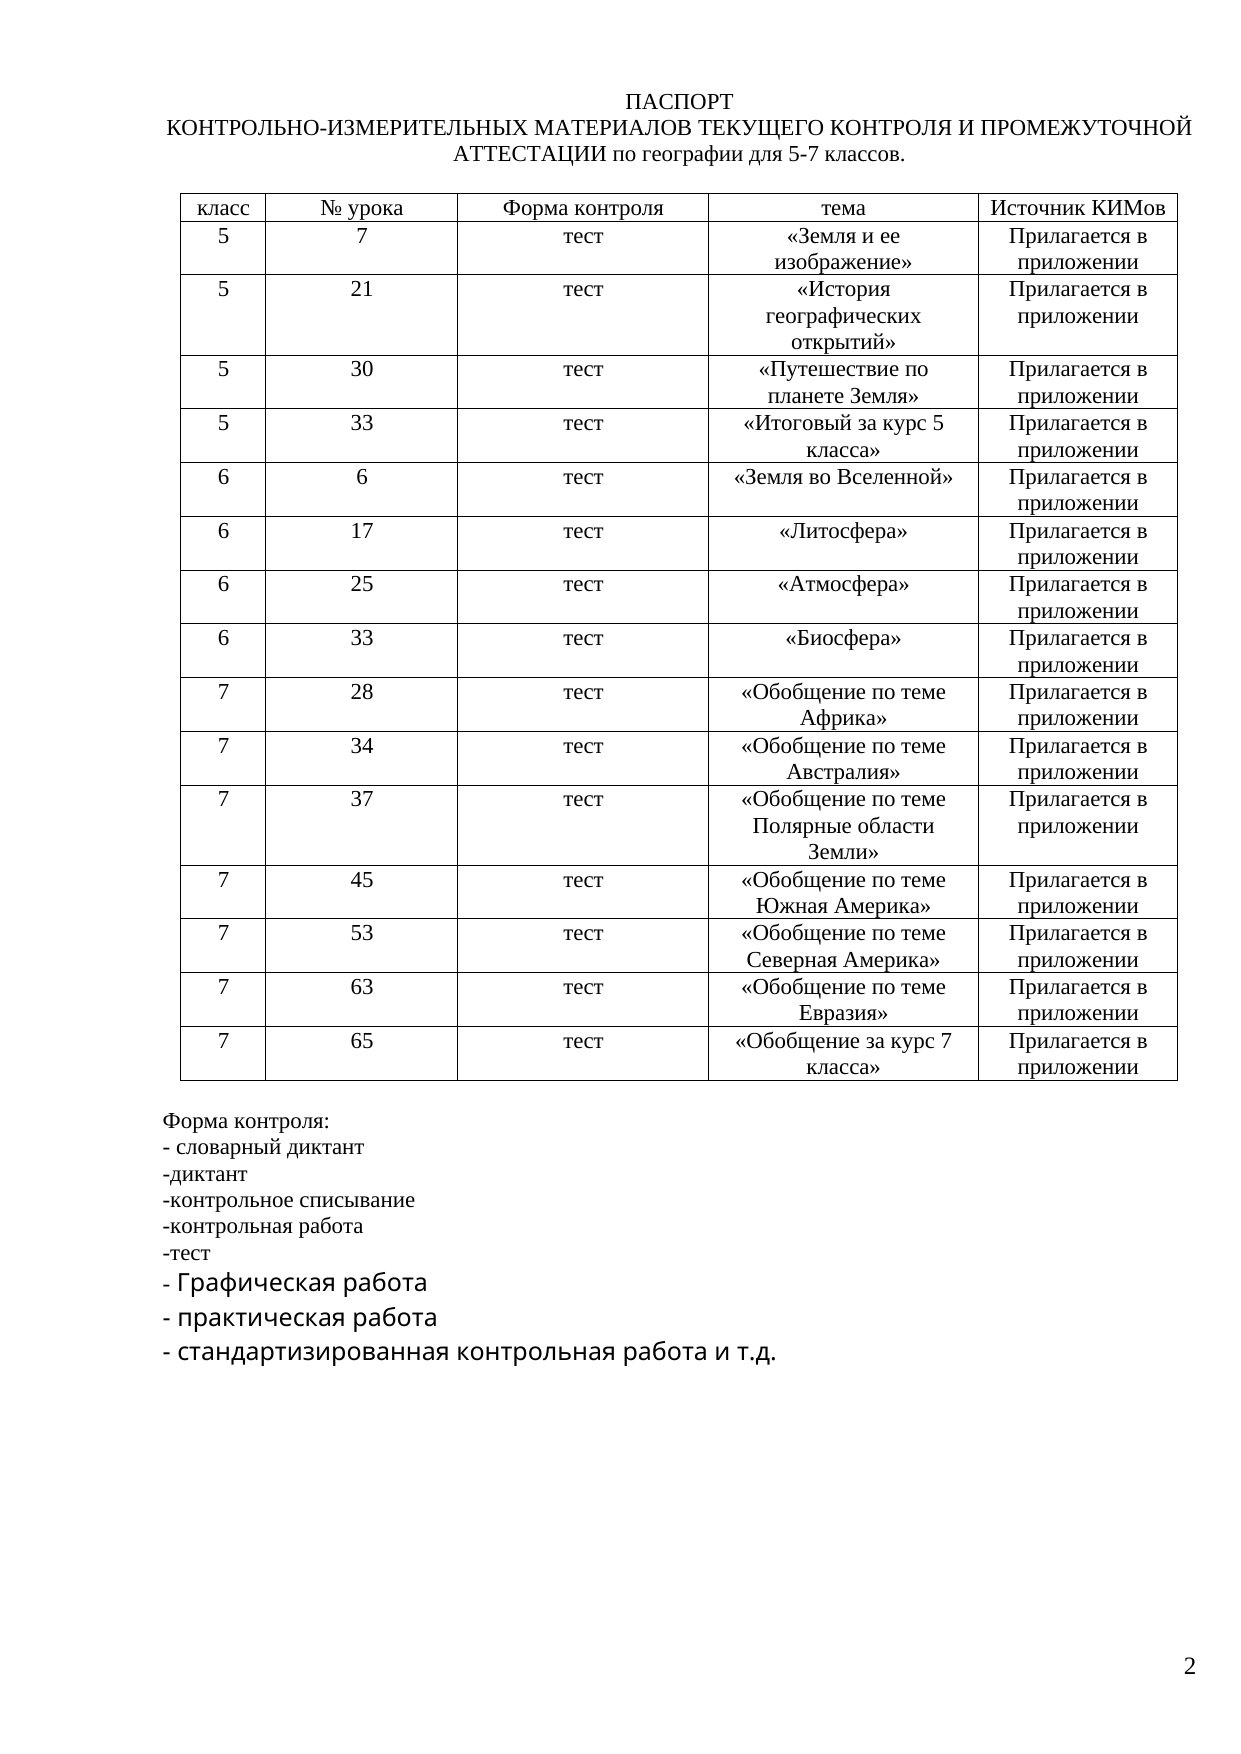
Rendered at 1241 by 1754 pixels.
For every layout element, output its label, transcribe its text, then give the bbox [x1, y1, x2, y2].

table_cell тест [458, 1027, 708, 1079]
text - Графическая работа [162, 1265, 1196, 1299]
table_cell Прилагается в приложении [979, 275, 1177, 354]
text ПАСПОРТ [162, 88, 1196, 114]
text -диктант [162, 1160, 1196, 1186]
table_cell 7 [181, 919, 265, 972]
table_cell 63 [266, 973, 457, 1026]
table_header № урока [266, 194, 457, 221]
table_cell 53 [266, 919, 457, 972]
text - словарный диктант [162, 1133, 1196, 1160]
table_header класс [181, 194, 265, 221]
table_cell тест [458, 786, 708, 864]
text - практическая работа [162, 1299, 1196, 1333]
table_cell Прилагается в приложении [979, 517, 1177, 569]
table_cell 65 [266, 1027, 457, 1079]
table_header тема [709, 194, 978, 221]
table_cell 7 [181, 866, 265, 918]
table_cell 5 [181, 222, 265, 274]
table_cell Прилагается в приложении [979, 463, 1177, 516]
table_cell «Обобщение по теме Евразия» [709, 973, 978, 1026]
table_cell тест [458, 356, 708, 408]
table_cell «Итоговый за курс 5 класса» [709, 409, 978, 462]
table_cell тест [458, 463, 708, 516]
table_cell 5 [181, 409, 265, 462]
table_cell «Земля во Вселенной» [709, 463, 978, 516]
table_cell Прилагается в приложении [979, 409, 1177, 462]
text -тест [162, 1239, 1196, 1265]
table_cell 7 [181, 786, 265, 864]
text -контрольная работа [162, 1212, 1196, 1239]
table_cell Прилагается в приложении [979, 786, 1177, 864]
table_cell «История географических открытий» [709, 275, 978, 354]
table_cell Прилагается в приложении [979, 678, 1177, 731]
table_cell тест [458, 275, 708, 354]
table_cell «Биосфера» [709, 624, 978, 677]
table_cell 6 [181, 571, 265, 623]
table_header Форма контроля [458, 194, 708, 221]
table_cell «Обобщение по теме Африка» [709, 678, 978, 731]
table_cell «Путешествие по планете Земля» [709, 356, 978, 408]
table_cell Прилагается в приложении [979, 973, 1177, 1026]
table_cell тест [458, 866, 708, 918]
table_cell Прилагается в приложении [979, 919, 1177, 972]
text -контрольное списывание [162, 1186, 1196, 1212]
table_cell «Земля и ее изображение» [709, 222, 978, 274]
text - стандартизированная контрольная работа и т.д. [162, 1333, 1196, 1367]
table_cell 7 [266, 222, 457, 274]
table_cell тест [458, 678, 708, 731]
table_cell тест [458, 409, 708, 462]
table_cell Прилагается в приложении [979, 571, 1177, 623]
table_cell «Обобщение за курс 7 класса» [709, 1027, 978, 1079]
table_cell 25 [266, 571, 457, 623]
table_cell тест [458, 919, 708, 972]
table_cell 30 [266, 356, 457, 408]
table_cell «Обобщение по теме Северная Америка» [709, 919, 978, 972]
table_cell 6 [181, 517, 265, 569]
table_cell «Обобщение по теме Южная Америка» [709, 866, 978, 918]
table_cell 6 [266, 463, 457, 516]
table_cell 17 [266, 517, 457, 569]
table_cell «Обобщение по теме Полярные области Земли» [709, 786, 978, 864]
table_cell 6 [181, 463, 265, 516]
text КОНТРОЛЬНО-ИЗМЕРИТЕЛЬНЫХ МАТЕРИАЛОВ ТЕКУЩЕГО КОНТРОЛЯ И ПРОМЕЖУТОЧНОЙ АТТЕСТАЦИИ по географии для 5-7 классов. [162, 114, 1196, 167]
table_cell 7 [181, 973, 265, 1026]
table_cell тест [458, 571, 708, 623]
table_cell 33 [266, 624, 457, 677]
table_cell Прилагается в приложении [979, 356, 1177, 408]
table_cell тест [458, 624, 708, 677]
table_cell «Литосфера» [709, 517, 978, 569]
table_cell 28 [266, 678, 457, 731]
table_cell Прилагается в приложении [979, 866, 1177, 918]
table_cell 5 [181, 356, 265, 408]
table_cell «Атмосфера» [709, 571, 978, 623]
table_cell тест [458, 732, 708, 784]
table_cell 37 [266, 786, 457, 864]
text Форма контроля: [162, 1107, 1196, 1133]
table_cell Прилагается в приложении [979, 624, 1177, 677]
table_cell тест [458, 973, 708, 1026]
table_cell 45 [266, 866, 457, 918]
table_cell тест [458, 222, 708, 274]
table_header Источник КИМов [979, 194, 1177, 221]
table_cell «Обобщение по теме Австралия» [709, 732, 978, 784]
table_cell тест [458, 517, 708, 569]
table_cell Прилагается в приложении [979, 732, 1177, 784]
table_cell 7 [181, 1027, 265, 1079]
table_cell 5 [181, 275, 265, 354]
table_cell 33 [266, 409, 457, 462]
table_cell 7 [181, 678, 265, 731]
table_cell 34 [266, 732, 457, 784]
table_cell Прилагается в приложении [979, 1027, 1177, 1079]
table_cell 7 [181, 732, 265, 784]
table_cell Прилагается в приложении [979, 222, 1177, 274]
table_cell 6 [181, 624, 265, 677]
table_cell 21 [266, 275, 457, 354]
